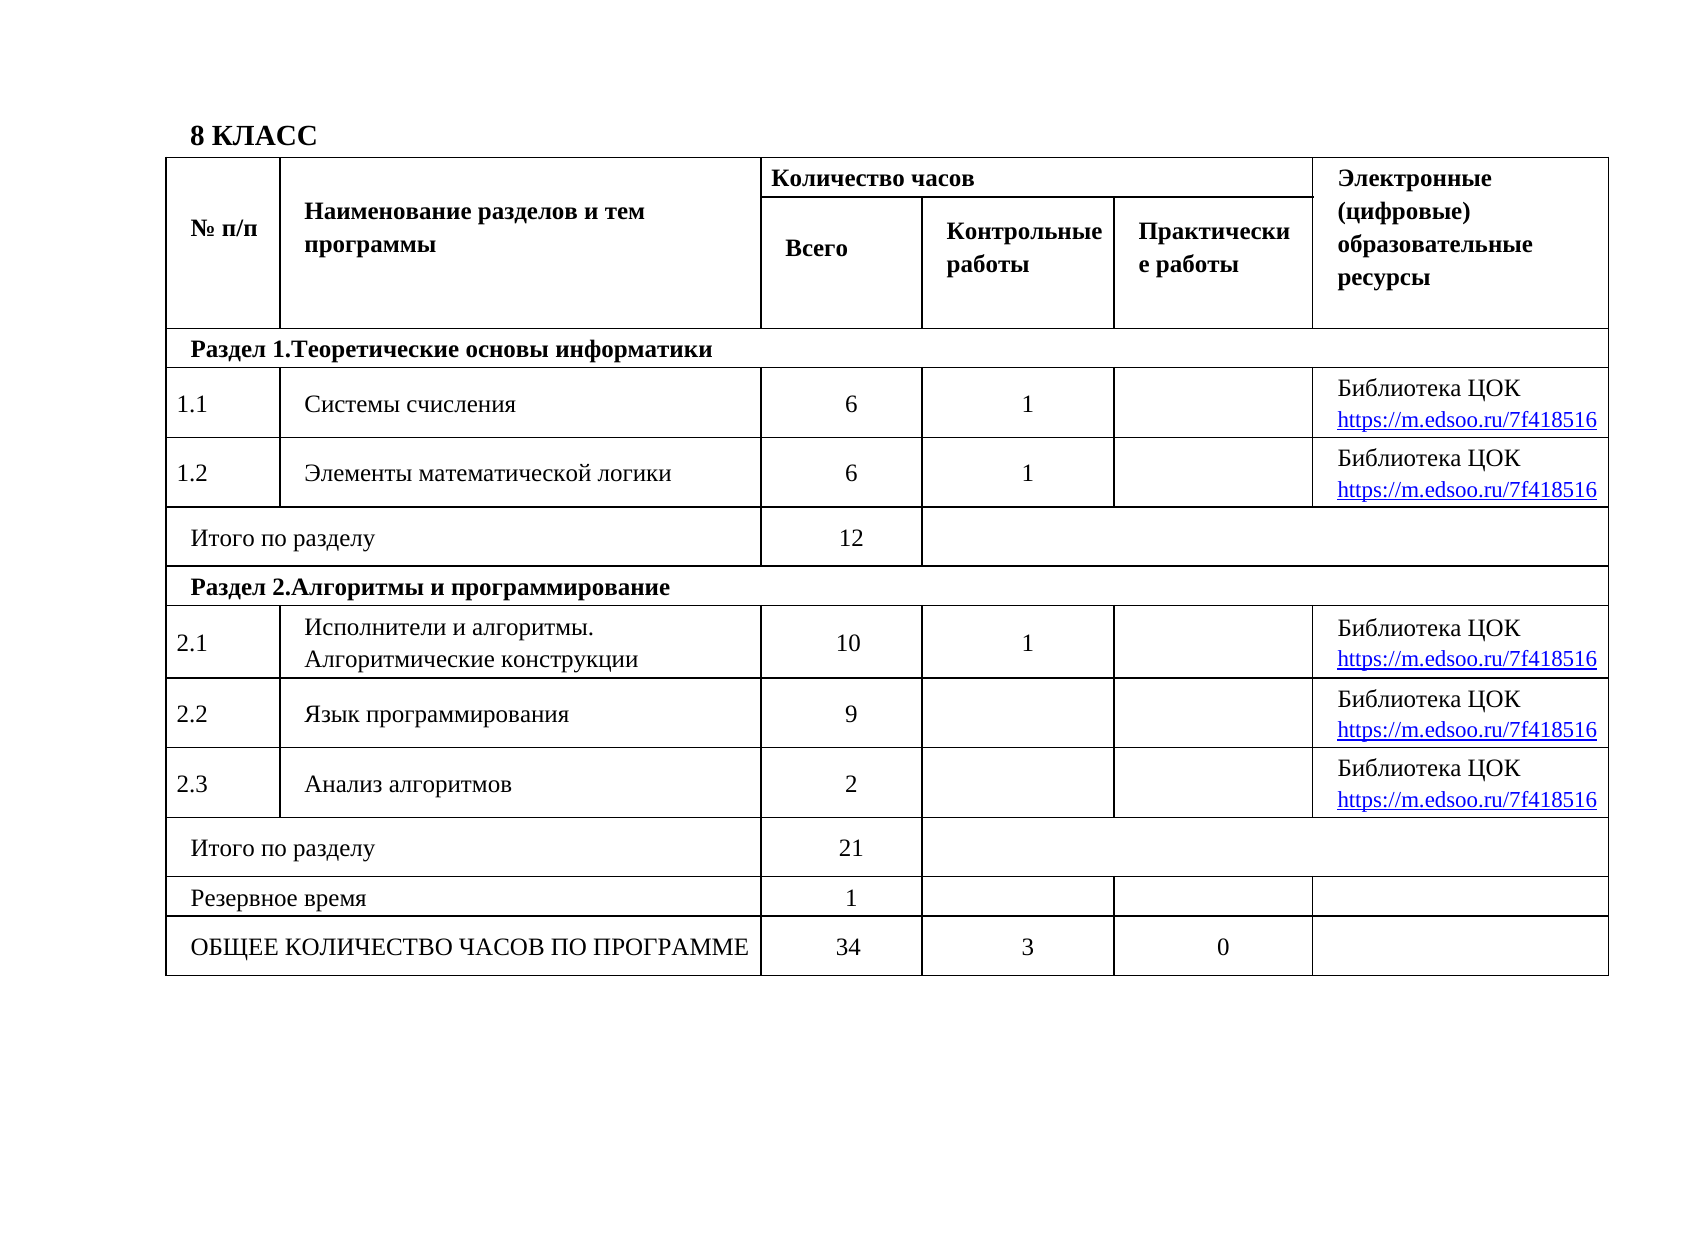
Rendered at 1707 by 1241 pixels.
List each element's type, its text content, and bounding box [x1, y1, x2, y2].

table_cell Системы счисления [281, 368, 760, 436]
table_cell 34 [762, 917, 921, 975]
table_cell 1 [923, 438, 1113, 506]
table_cell Библиотека ЦОК https://m.edsoo.ru/7f418516 [1313, 368, 1608, 436]
table_cell 0 [1115, 917, 1312, 975]
table_header Количество часов [762, 158, 1312, 196]
table_cell Библиотека ЦОК https://m.edsoo.ru/7f418516 [1313, 606, 1608, 677]
table_cell Раздел 2.Алгоритмы и программирование [167, 567, 1608, 605]
table_cell 21 [762, 818, 921, 876]
table_cell [1115, 438, 1312, 506]
table_cell 1.1 [167, 368, 279, 436]
table_cell 6 [762, 368, 921, 436]
table_cell Библиотека ЦОК https://m.edsoo.ru/7f418516 [1313, 748, 1608, 816]
table_cell [1115, 877, 1312, 915]
table_cell Исполнители и алгоритмы. Алгоритмические конструкции [281, 606, 760, 677]
table_cell Практические работы [1115, 198, 1312, 327]
table_cell 2.2 [167, 679, 279, 747]
table_cell 2.3 [167, 748, 279, 816]
table_header Электронные (цифровые) образовательные ресурсы [1313, 158, 1608, 327]
table_cell [923, 748, 1113, 816]
table_cell [923, 679, 1113, 747]
table_header № п/п [167, 158, 279, 327]
table_header Наименование разделов и тем программы [281, 158, 760, 327]
table_cell Библиотека ЦОК https://m.edsoo.ru/7f418516 [1313, 438, 1608, 506]
table_cell 3 [923, 917, 1113, 975]
table_cell Язык программирования [281, 679, 760, 747]
table_cell Элементы математической логики [281, 438, 760, 506]
table_cell [923, 508, 1608, 565]
table_cell Раздел 1.Теоретические основы информатики [167, 329, 1608, 367]
table_cell 9 [762, 679, 921, 747]
table_cell [1115, 606, 1312, 677]
table_cell 1.2 [167, 438, 279, 506]
table_cell 1 [923, 606, 1113, 677]
table_cell Контрольные работы [923, 198, 1113, 327]
table_cell ОБЩЕЕ КОЛИЧЕСТВО ЧАСОВ ПО ПРОГРАММЕ [167, 917, 760, 975]
table_cell [1115, 748, 1312, 816]
table_cell [1313, 917, 1608, 975]
table_cell Резервное время [167, 877, 760, 915]
table_cell 1 [762, 877, 921, 915]
table_cell 2 [762, 748, 921, 816]
table_cell [923, 818, 1608, 876]
table_cell 1 [923, 368, 1113, 436]
table_cell [1115, 368, 1312, 436]
table_cell 2.1 [167, 606, 279, 677]
table_cell Итого по разделу [167, 818, 760, 876]
table_cell Библиотека ЦОК https://m.edsoo.ru/7f418516 [1313, 679, 1608, 747]
table_cell [923, 877, 1113, 915]
table_cell Итого по разделу [167, 508, 760, 565]
table_cell Всего [762, 198, 921, 327]
table_cell 6 [762, 438, 921, 506]
table_cell 10 [762, 606, 921, 677]
table_cell [1313, 877, 1608, 915]
table_cell Анализ алгоритмов [281, 748, 760, 816]
text 8 КЛАСС [190, 118, 1618, 152]
table_cell 12 [762, 508, 921, 565]
table_cell [1115, 679, 1312, 747]
